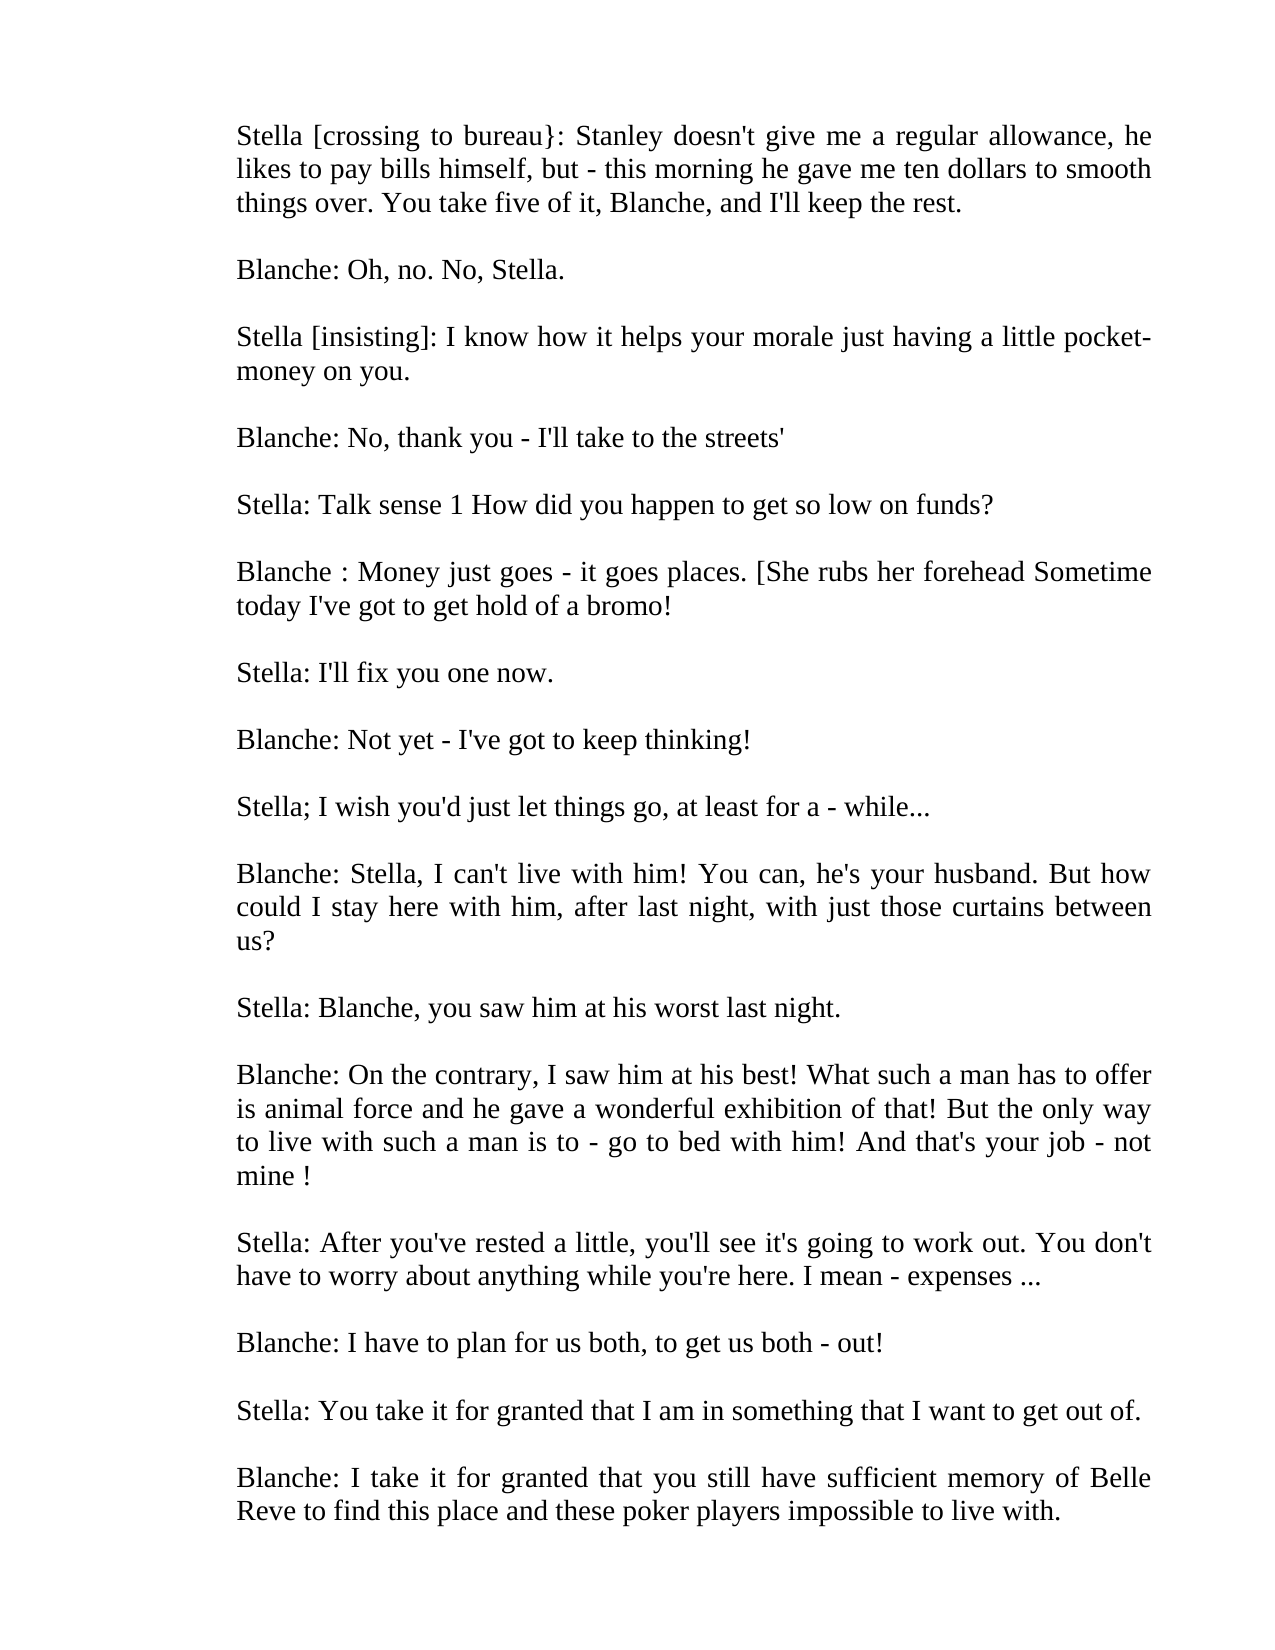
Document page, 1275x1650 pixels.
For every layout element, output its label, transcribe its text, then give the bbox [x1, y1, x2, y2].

text Stella; I wish you'd just let things go, at least for a - while... [236, 789, 1153, 822]
text Blanche: Oh, no. No, Stella. [236, 252, 1153, 286]
text Blanche : Money just goes - it goes places. [She rubs her forehead Sometime today I've got to get hold of a bromo! [236, 554, 1153, 621]
text Blanche: Stella, I can't live with him! You can, he's your husband. But how could I stay here with him, after last night, with just those curtains between us? [236, 856, 1153, 957]
text Stella: Blanche, you saw him at his worst last night. [236, 990, 1153, 1024]
text Blanche: I have to plan for us both, to get us both - out! [236, 1326, 1153, 1359]
text Stella [crossing to bureau}: Stanley doesn't give me a regular allowance, he likes to pay bills himself, but - this morning he gave me ten dollars to smooth things over. You take five of it, Blanche, and I'll keep the rest. [236, 118, 1153, 219]
text Stella: I'll fix you one now. [236, 655, 1153, 688]
text Blanche: On the contrary, I saw him at his best! What such a man has to offer is animal force and he gave a wonderful exhibition of that! But the only way to live with such a man is to - go to bed with him! And that's your job - not mine ! [236, 1057, 1153, 1191]
text Blanche: No, thank you - I'll take to the streets' [236, 420, 1153, 453]
text Stella: Talk sense 1 How did you happen to get so low on funds? [236, 487, 1153, 521]
text Stella: After you've rested a little, you'll see it's going to work out. You don't have to worry about anything while you're here. I mean - expenses ... [236, 1225, 1153, 1292]
text Blanche: I take it for granted that you still have sufficient memory of Belle Reve to find this place and these poker players impossible to live with. [236, 1460, 1153, 1527]
text Stella [insisting]: I know how it helps your morale just having a little pocket-money on you. [236, 319, 1153, 386]
text Stella: You take it for granted that I am in something that I want to get out of. [236, 1393, 1153, 1426]
text Blanche: Not yet - I've got to keep thinking! [236, 722, 1153, 755]
